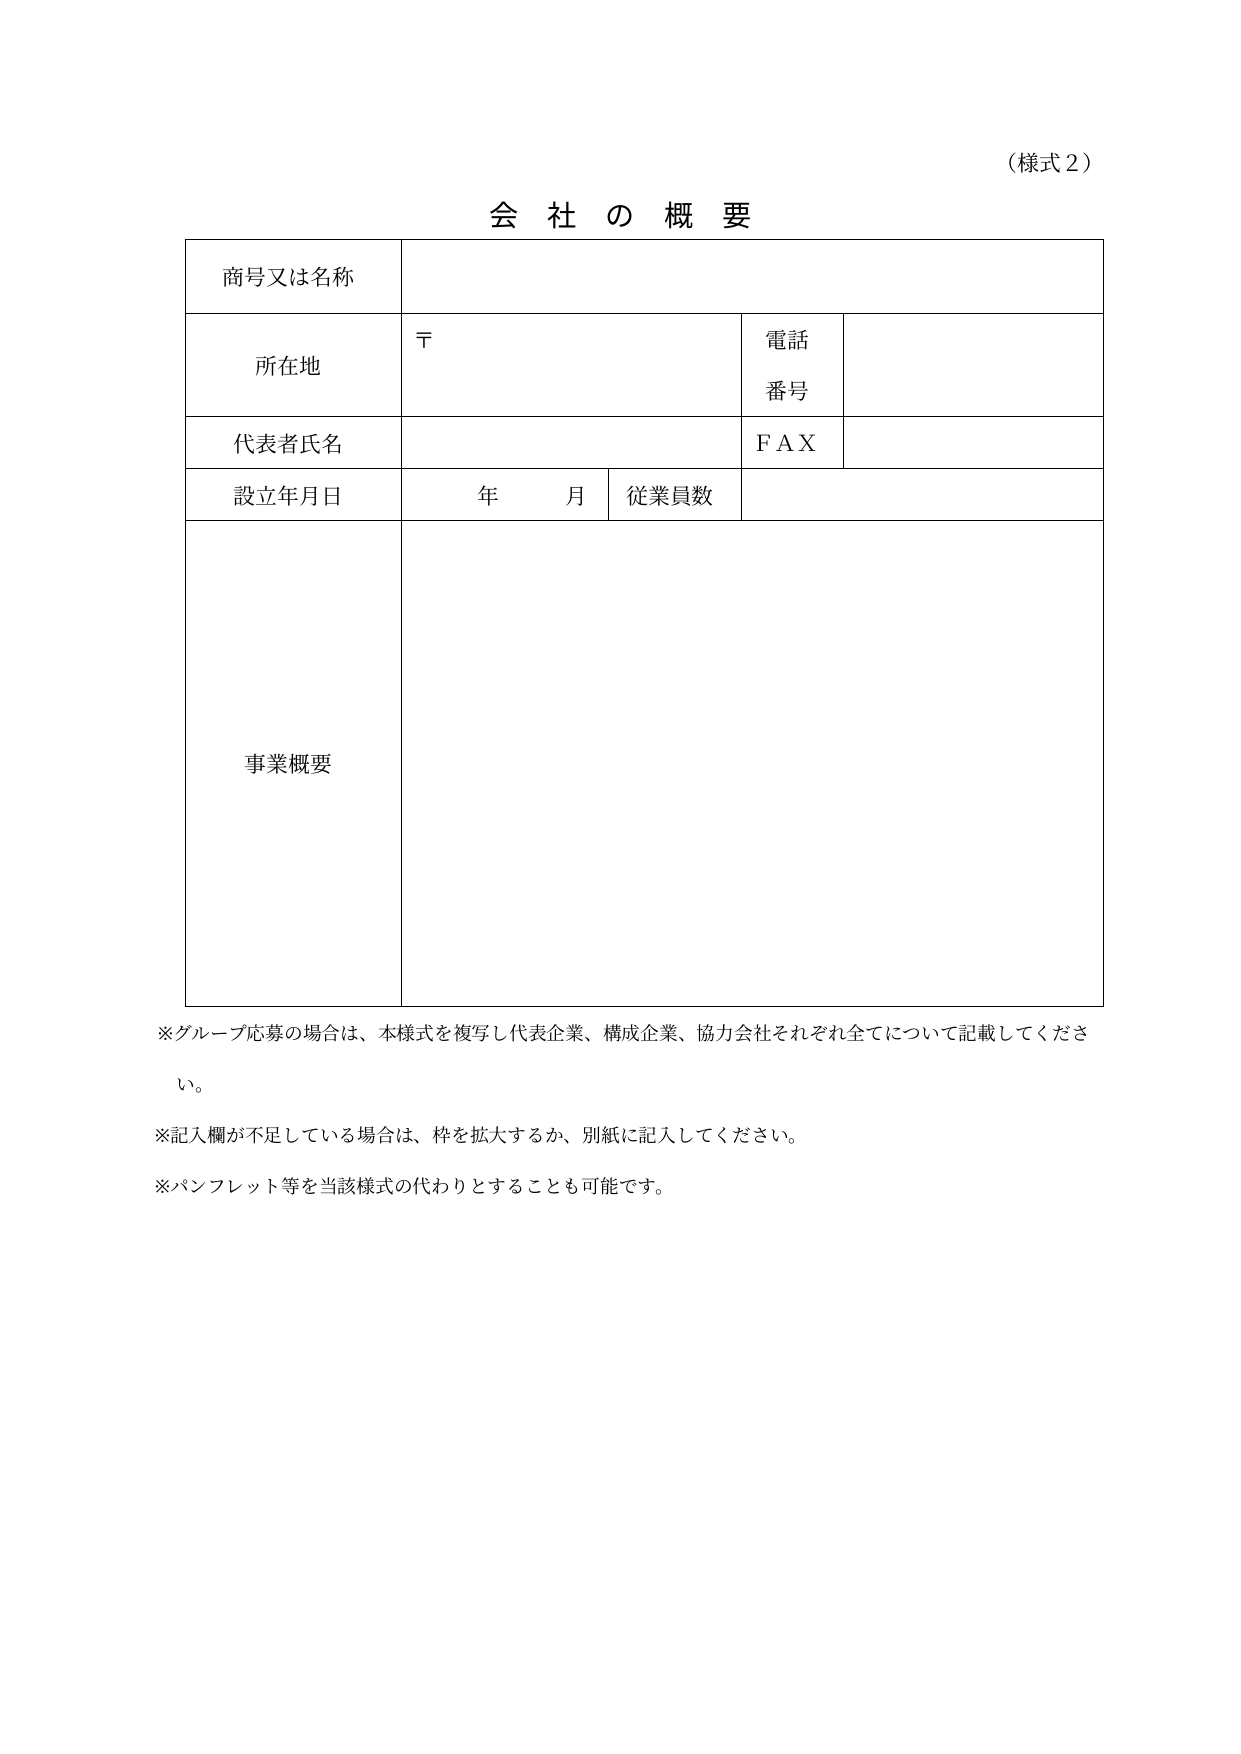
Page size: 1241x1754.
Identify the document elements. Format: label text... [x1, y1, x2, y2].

text ※グループ応募の場合は、本様式を複写し代表企業、構成企業、協力会社それぞれ全てについて記載してください。 [158, 1007, 1094, 1109]
table_cell 設立年月日 [186, 469, 401, 520]
table_cell [402, 417, 741, 468]
table_header [402, 240, 1103, 313]
table_cell [742, 469, 1103, 520]
table_cell 電話 番号 [742, 314, 843, 416]
table_cell ＦＡＸ [742, 417, 843, 468]
text ※パンフレット等を当該様式の代わりとすることも可能です。 [136, 1160, 1094, 1211]
table_cell [844, 417, 1103, 468]
text （様式２） [136, 137, 1104, 188]
text ※記入欄が不足している場合は、枠を拡大するか、別紙に記入してください。 [136, 1109, 1094, 1160]
table_cell 年 月 [402, 469, 608, 520]
table_cell 所在地 [186, 314, 401, 416]
table_cell [402, 521, 1103, 1006]
table_cell 事業概要 [186, 521, 401, 1006]
text 会 社 の 概 要 [136, 188, 1104, 239]
table_header 商号又は名称 [186, 240, 401, 313]
table_cell 〒 [402, 314, 741, 416]
table_cell 従業員数 [609, 469, 741, 520]
table_cell 代表者氏名 [186, 417, 401, 468]
table_cell [844, 314, 1103, 416]
